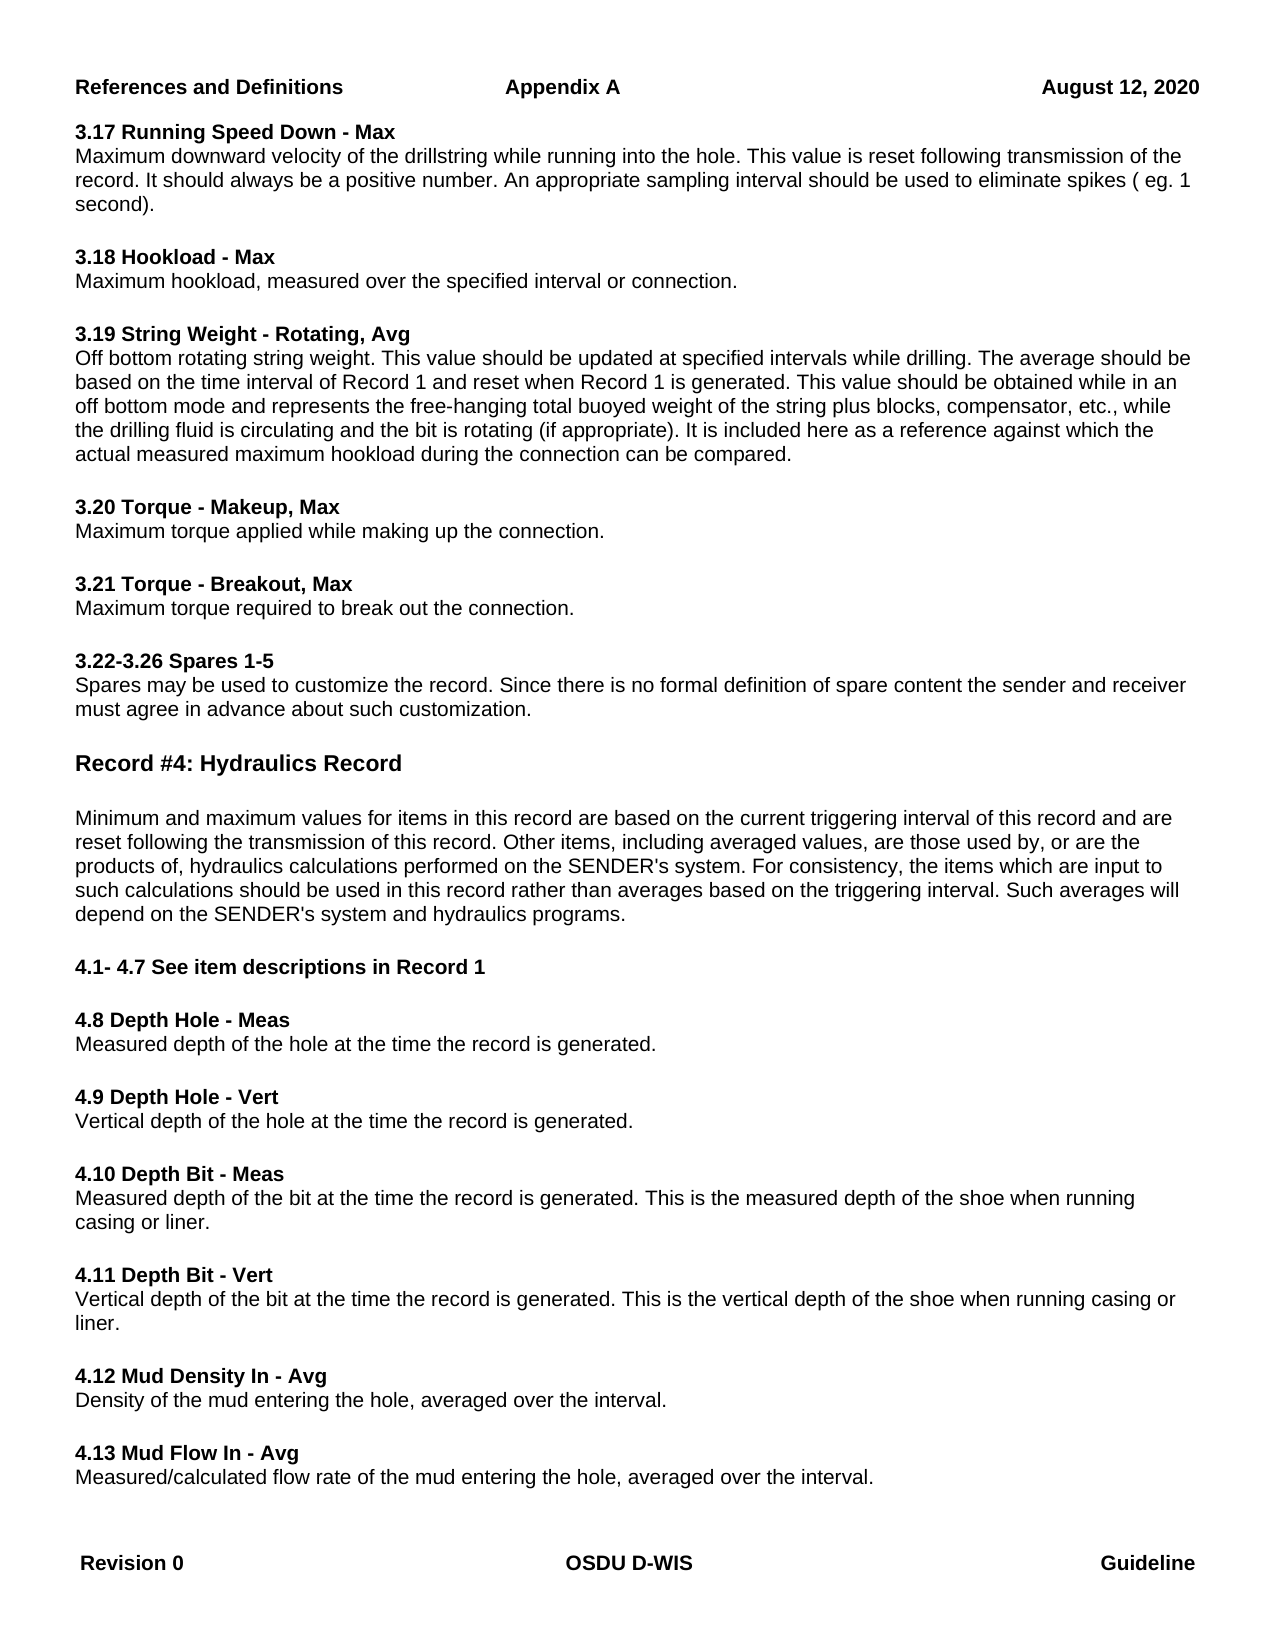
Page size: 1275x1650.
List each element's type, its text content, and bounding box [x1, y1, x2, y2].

text 3.17 Running Speed Down - Max Maximum downward velocity of the drillstring while running into the hole. This value is reset following transmission of the record. It should always be a positive number. An appropriate sampling interval should be used to eliminate spikes ( eg. 1 second). [75, 120, 1200, 216]
text 4.10 Depth Bit - Meas Measured depth of the bit at the time the record is generated. This is the measured depth of the shoe when running casing or liner. [75, 1162, 1200, 1234]
text 3.19 String Weight - Rotating, Avg Off bottom rotating string weight. This value should be updated at specified intervals while drilling. The average should be based on the time interval of Record 1 and reset when Record 1 is generated. This value should be obtained while in an off bottom mode and represents the free-hanging total buoyed weight of the string plus blocks, compensator, etc., while the drilling fluid is circulating and the bit is rotating (if appropriate). It is included here as a reference against which the actual measured maximum hookload during the connection can be compared. [75, 322, 1200, 466]
text 3.22-3.26 Spares 1-5 Spares may be used to customize the record. Since there is no formal definition of spare content the sender and receiver must agree in advance about such customization. [75, 649, 1200, 721]
text 4.12 Mud Density In - Avg Density of the mud entering the hole, averaged over the interval. [75, 1364, 1200, 1412]
subtitle Record #4: Hydraulics Record [75, 750, 1200, 777]
text 4.8 Depth Hole - Meas Measured depth of the hole at the time the record is generated. [75, 1008, 1200, 1056]
text 3.21 Torque - Breakout, Max Maximum torque required to break out the connection. [75, 572, 1200, 620]
text Minimum and maximum values for items in this record are based on the current triggering interval of this record and are reset following the transmission of this record. Other items, including averaged values, are those used by, or are the products of, hydraulics calculations performed on the SENDER's system. For consistency, the items which are input to such calculations should be used in this record rather than averages based on the triggering interval. Such averages will depend on the SENDER's system and hydraulics programs. [75, 806, 1200, 926]
text 4.11 Depth Bit - Vert Vertical depth of the bit at the time the record is generated. This is the vertical depth of the shoe when running casing or liner. [75, 1263, 1200, 1335]
text 3.18 Hookload - Max Maximum hookload, measured over the specified interval or connection. [75, 245, 1200, 293]
text 3.20 Torque - Makeup, Max Maximum torque applied while making up the connection. [75, 495, 1200, 543]
text 4.9 Depth Hole - Vert Vertical depth of the hole at the time the record is generated. [75, 1085, 1200, 1133]
text 4.13 Mud Flow In - Avg Measured/calculated flow rate of the mud entering the hole, averaged over the interval. [75, 1441, 1200, 1489]
text 4.1- 4.7 See item descriptions in Record 1 [75, 955, 1200, 979]
